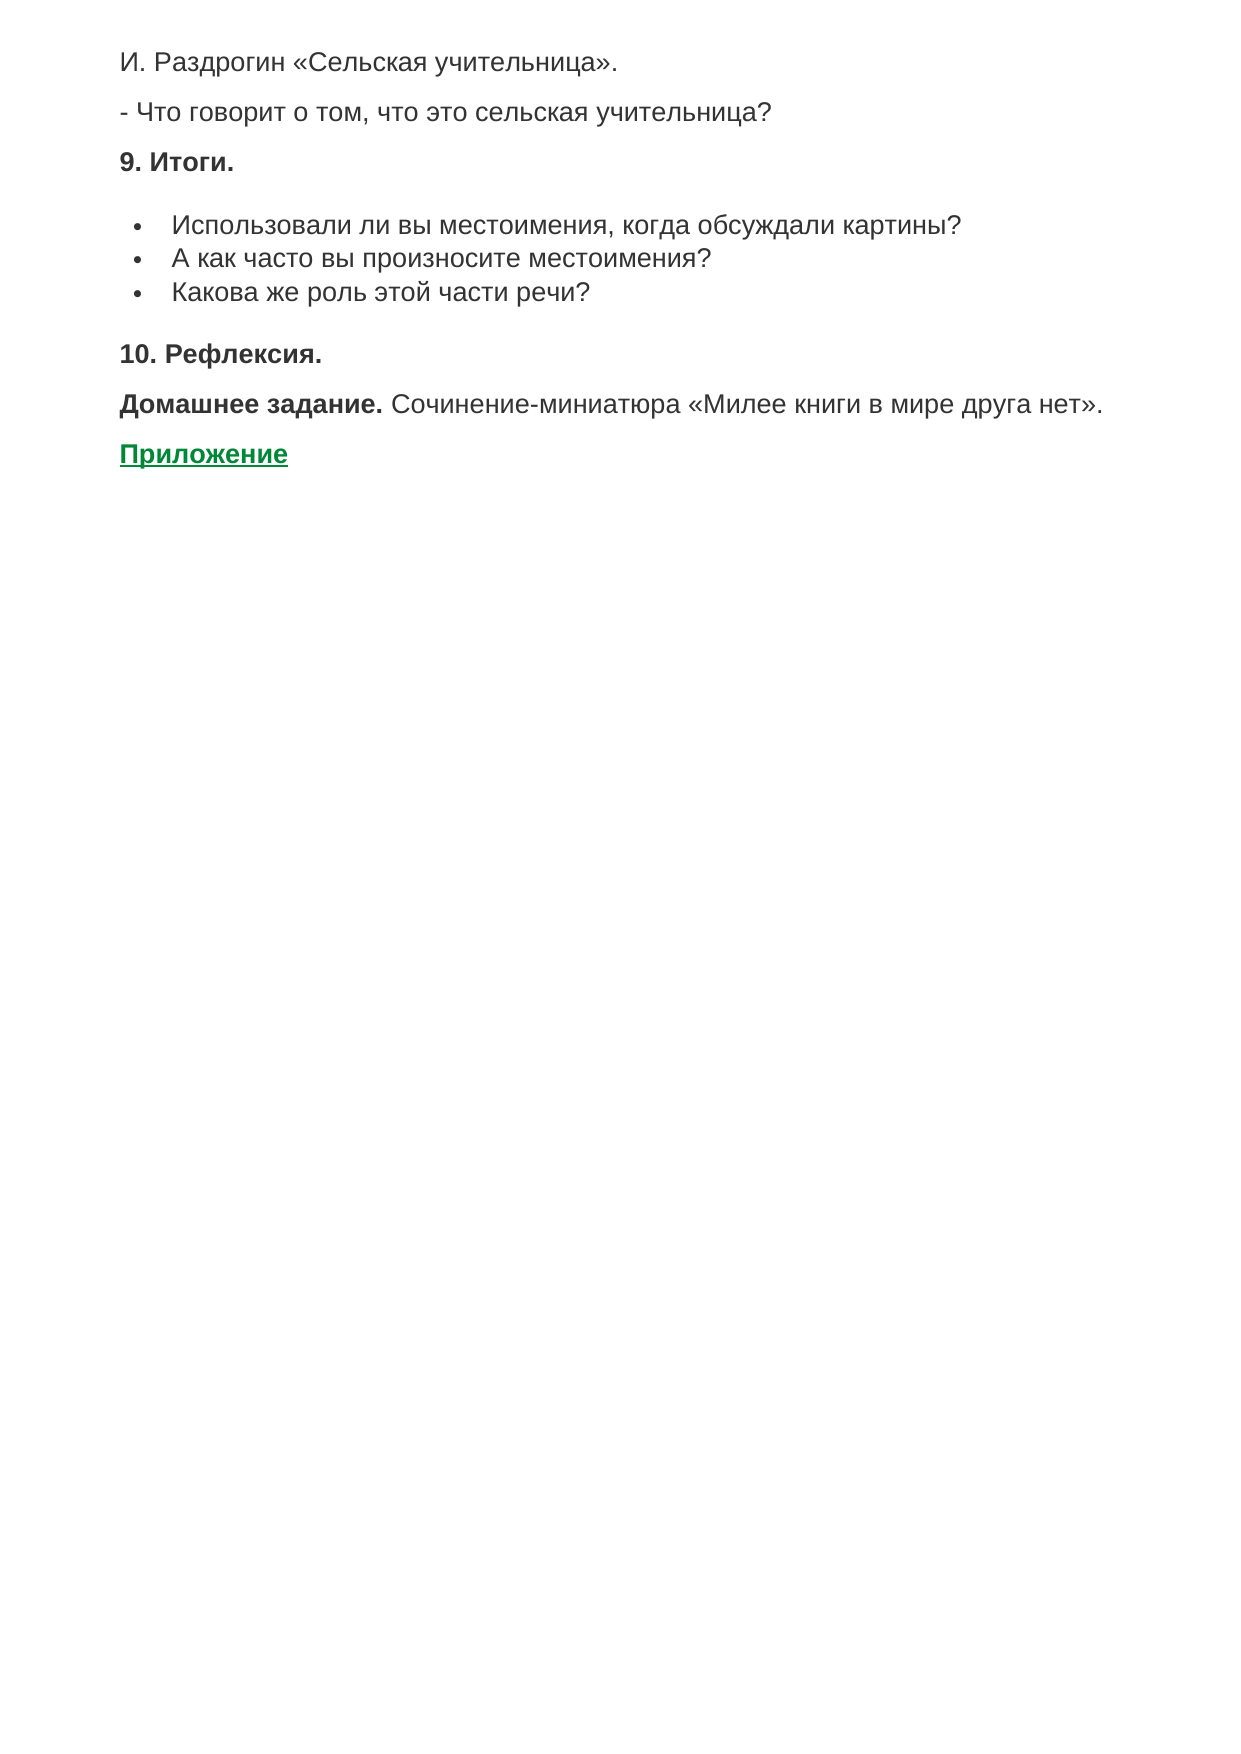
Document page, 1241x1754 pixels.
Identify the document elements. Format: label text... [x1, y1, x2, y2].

text Домашнее задание. Сочинение-миниатюра «Милее книги в мире друга нет». [119, 386, 1211, 419]
text И. Раздрогин «Сельская учительница». [119, 44, 1211, 78]
list А как часто вы произносите местоимения? [134, 240, 1211, 273]
text 9. Итоги. [119, 144, 1211, 178]
text Приложение [119, 436, 1211, 469]
list Использовали ли вы местоимения, когда обсуждали картины? [134, 207, 1211, 240]
text 10. Рефлексия. [119, 336, 1211, 369]
list Какова же роль этой части речи? [134, 273, 1211, 307]
text - Что говорит о том, что это сельская учительница? [119, 94, 1211, 128]
